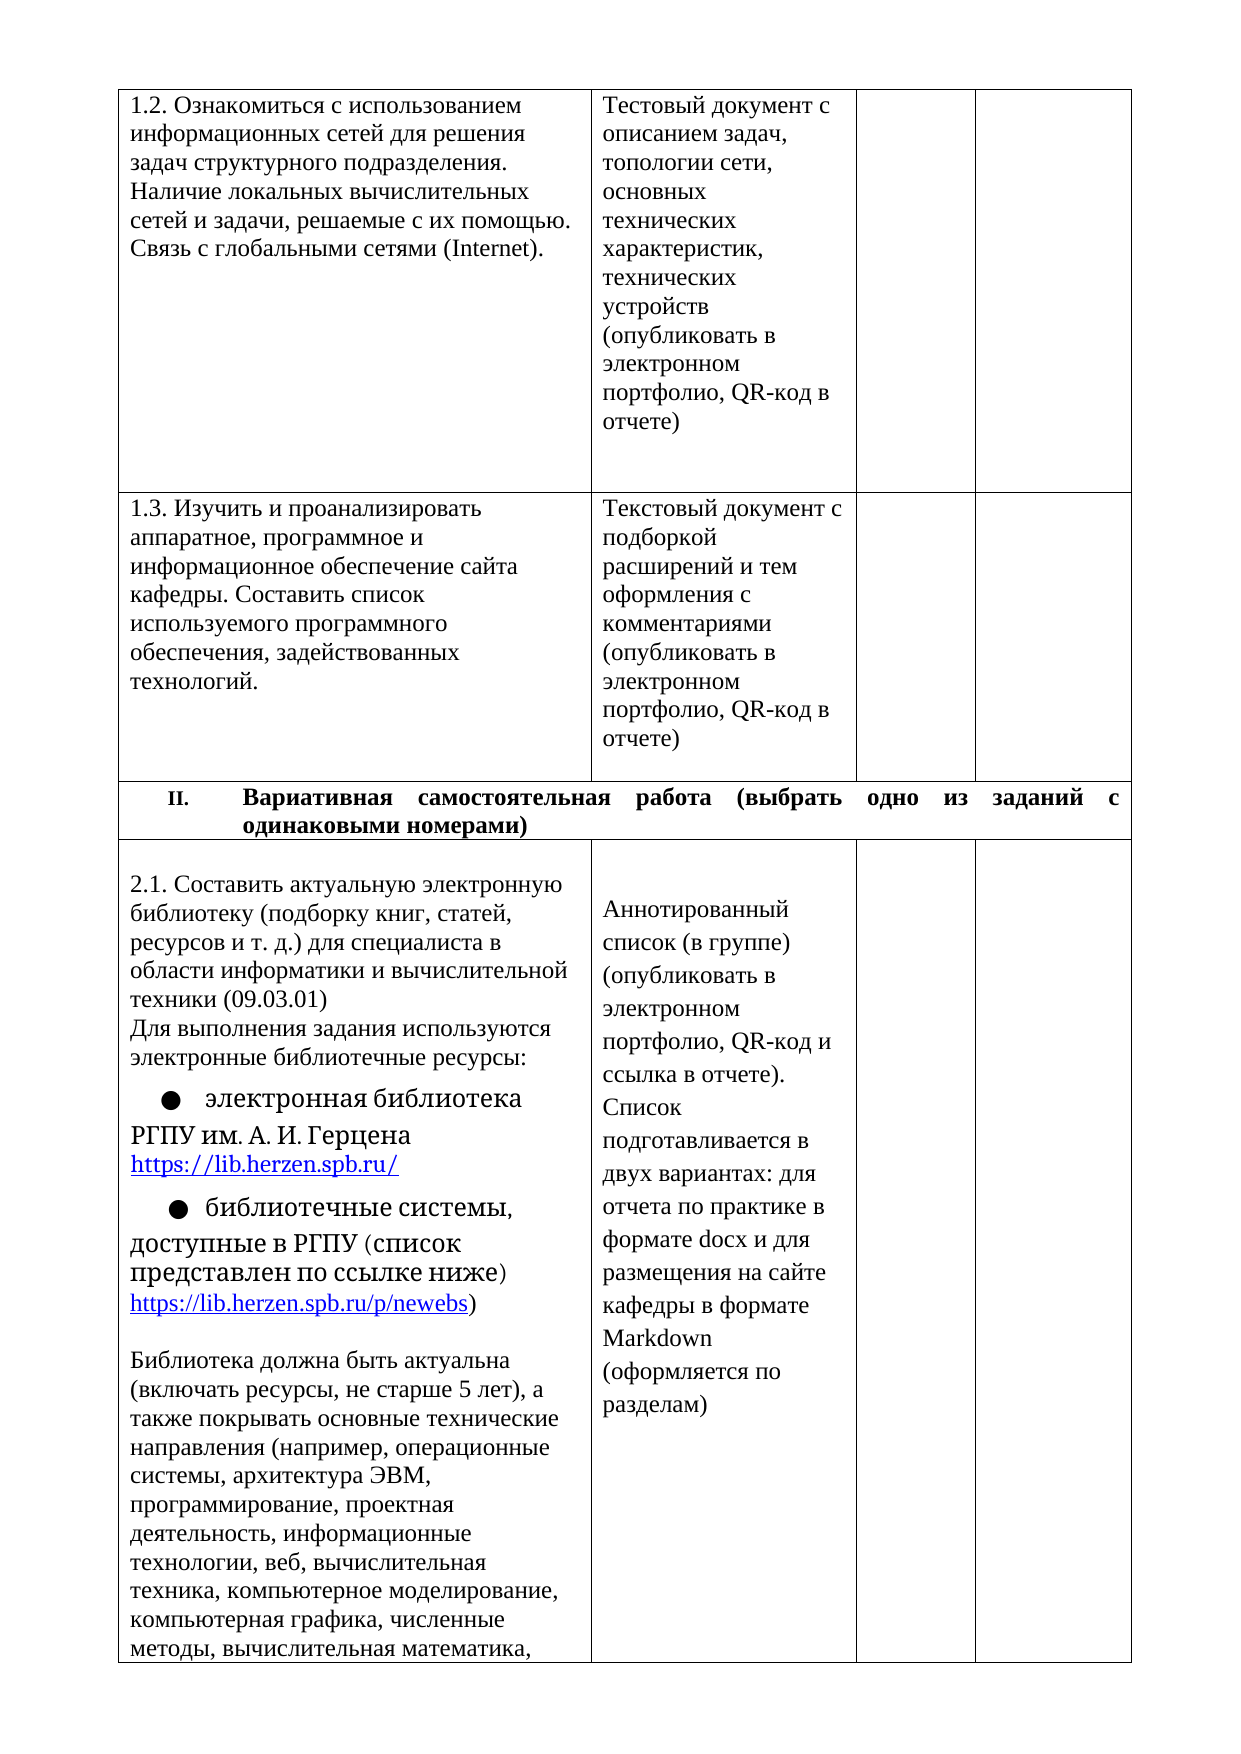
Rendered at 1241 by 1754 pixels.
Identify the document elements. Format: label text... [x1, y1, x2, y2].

table_cell [976, 840, 1131, 1662]
table_cell [976, 90, 1131, 492]
table_cell [976, 493, 1131, 781]
table_cell [857, 493, 975, 781]
table_cell [857, 840, 975, 1662]
table_cell Тестовый документ с описанием задач, топологии сети, основных технических характеристик, технических устройств (опубликовать в электронном портфолио, QR-код в отчете) [592, 90, 856, 492]
table_cell 2.1. Составить актуальную электронную библиотеку (подборку книг, статей, ресурсов и т. д.) для специалиста в области информатики и вычислительной техники (09.03.01) Для выполнения задания используются электронные библиотечные ресурсы: электронная библиотека РГПУ им. А. И. Герцена https://lib.herzen.spb.ru/ библиотечные системы, доступные в РГПУ (список представлен по ссылке ниже) https://lib.herzen.spb.ru/p/newebs) Библиотека должна быть актуальна (включать ресурсы, не старше 5 лет), а также покрывать основные технические направления (например, операционные системы, архитектура ЭВМ, программирование, проектная деятельность, информационные технологии, веб, вычислительная техника, компьютерное моделирование, компьютерная графика, численные методы, вычислительная математика, большие данные, статистика и т.д.) с опорой на актуальную образовательную программу, на которой обучается практикант. 2.1. Составить актуальную электронную библиотеку (подборку книг, статей, ресурсов и т. д.) для специалиста в области в области корпоративного электронного обучения (44.04.01) Для выполнения задания используются электронные библиотечные ресурсы: электронная библиотека РГПУ им. А. И. Герцена https://lib.herzen.spb.ru/ библиотечные системы, доступные в РГПУ (список представлен по ссылке ниже) https://lib.herzen.spb.ru/p/newebs) Библиотека должна быть актуальна (включать ресурсы, не старше 5 лет). Электронная библиотека должна быть составлена с опорой на актуальную образовательную программу по направлению «44.04.01 Корпоративное электронное обучение». [119, 840, 591, 1662]
table_cell [857, 90, 975, 492]
table_cell 1.2. Ознакомиться с использованием информационных сетей для решения задач структурного подразделения. Наличие локальных вычислительных сетей и задачи, решаемые с их помощью. Связь с глобальными сетями (Internet). [119, 90, 591, 492]
table_cell Аннотированный список (в группе) (опубликовать в электронном портфолио, QR-код и ссылка в отчете). Список подготавливается в двух вариантах: для отчета по практике в формате docx и для размещения на сайте кафедры в формате Markdown (оформляется по разделам) Аннотированный список (в группе) (опубликовать в электронном портфолио, QR-код и ссылка в отчете). Список подготавливается в двух вариантах: для отчета по практике в формате docx и для размещения на сайте кафедры в формате Markdown (оформляется по разделам) [592, 840, 856, 1662]
table_cell 1.3. Изучить и проанализировать аппаратное, программное и информационное обеспечение сайта кафедры. Составить список используемого программного обеспечения, задействованных технологий. [119, 493, 591, 781]
table_cell Вариативная самостоятельная работа (выбрать одно из заданий с одинаковыми номерами) [119, 782, 1131, 839]
table_cell Текстовый документ с подборкой расширений и тем оформления с комментариями (опубликовать в электронном портфолио, QR-код в отчете) [592, 493, 856, 781]
